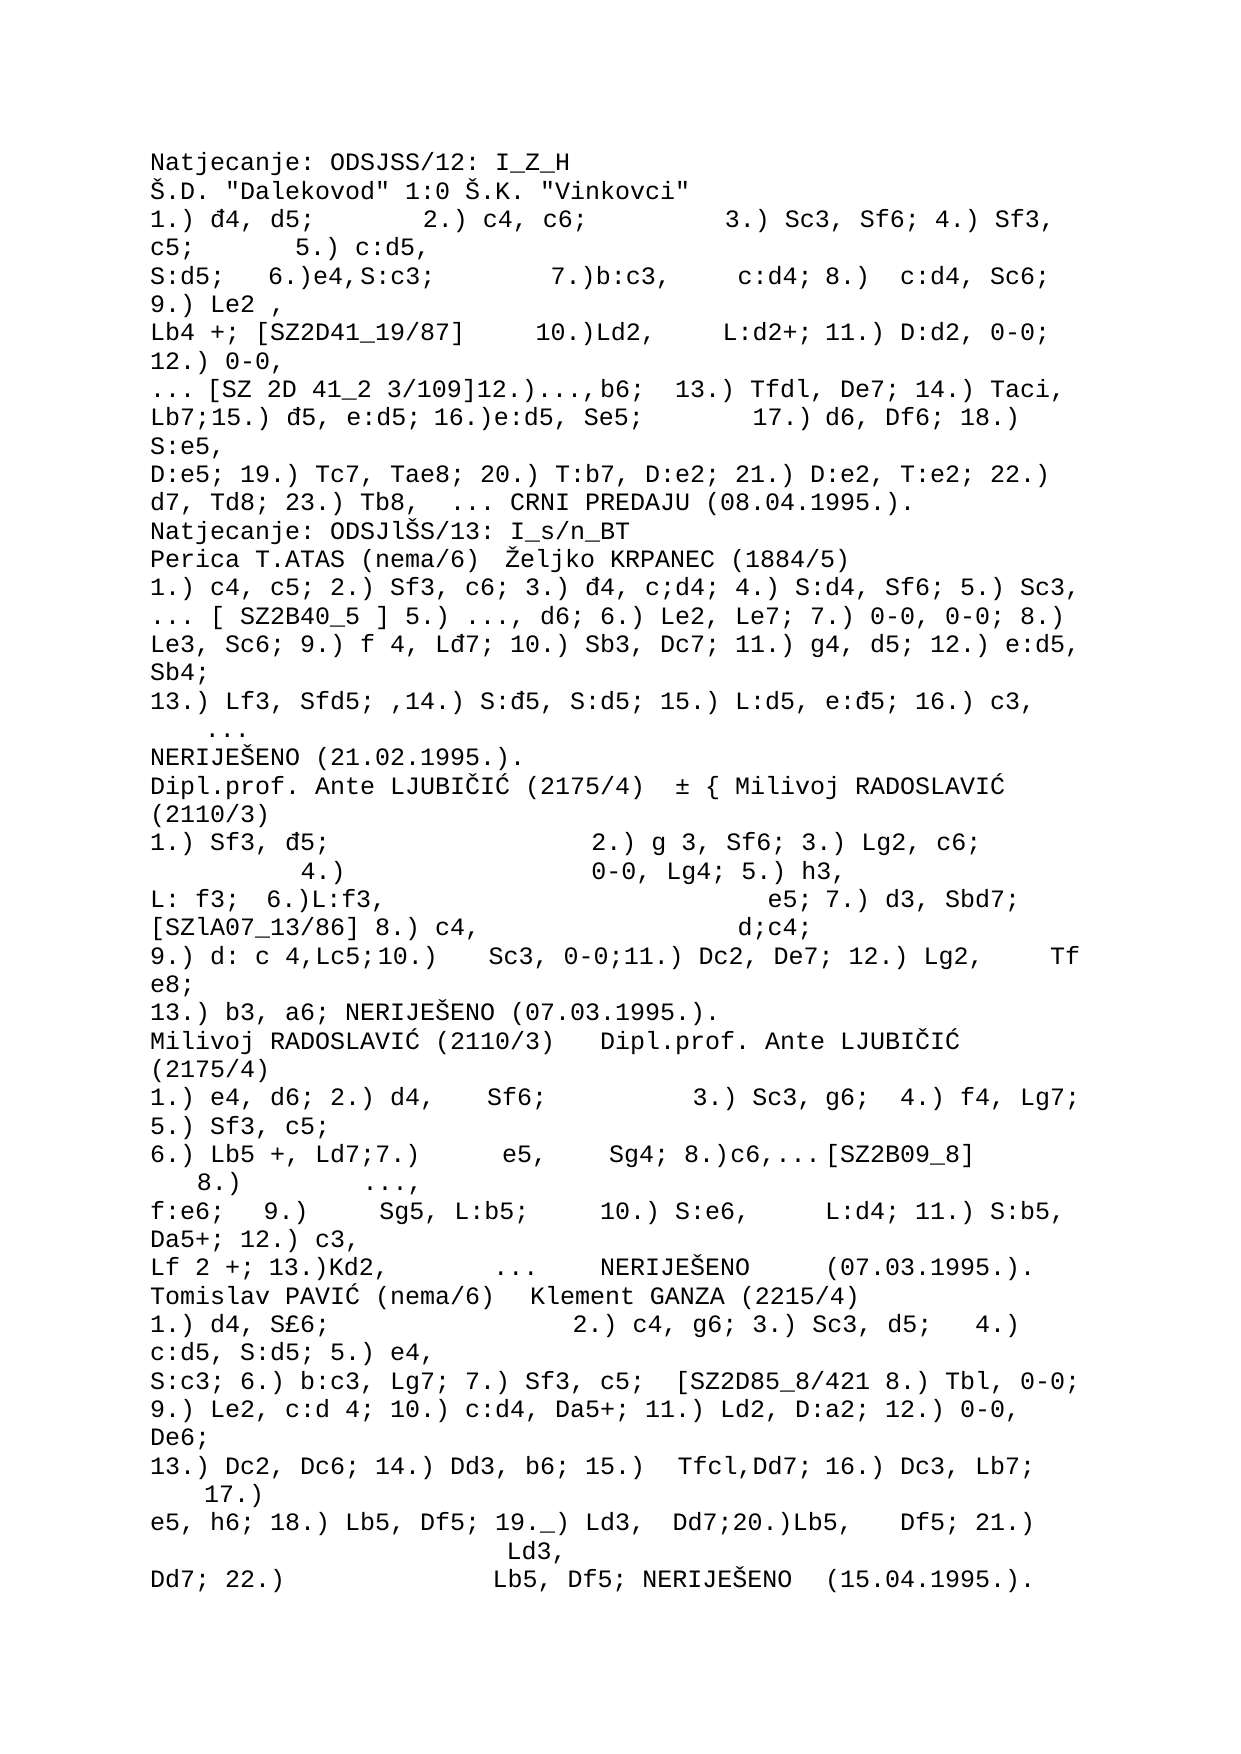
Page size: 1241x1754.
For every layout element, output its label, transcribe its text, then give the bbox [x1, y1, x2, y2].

text NERIJEŠENO (21.02.1995.). [150, 745, 1090, 773]
text 1.) đ4, d5; 2.) c4, c6; 3.) Sc3, Sf6; 4.) Sf3, c5; 5.) c:d5, [150, 207, 1090, 263]
text 9.) d: c 4, Lc5; 10.) Sc3, 0-0; 11.) Dc2, De7; 12.) Lg2, Tf e8; [150, 943, 1090, 1000]
text Š.D. "Dalekovod" 1:0 Š.K. "Vinkovci" [150, 178, 1090, 207]
text 13.) b3, a6; NERIJEŠENO (07.03.1995.). [150, 1000, 1090, 1028]
text 13.) Lf3, Sfd5; ,14.) S:đ5, S:d5; 15.) L:d5, e:đ5; 16.) c3, ... [150, 688, 1090, 745]
text Natjecanje: ODSJSS/12: I_Z_H [150, 150, 1090, 178]
text Tomislav PAVIĆ (nema/6) Klement GANZA (2215/4) [150, 1283, 1090, 1312]
text Natjecanje: ODSJlŠS/13: I_s/n_BT [150, 518, 1090, 547]
text Dipl.prof. Ante LJUBIČIĆ (2175/4) ± { Milivoj RADOSLAVIĆ (2110/3) [150, 773, 1090, 830]
text 9.) Le2, c:d 4; 10.) c:d4, Da5+; 11.) Ld2, D:a2; 12.) 0-0, De6; [150, 1397, 1090, 1453]
text 1.) d4, S£6; 2.) c4, g6; 3.) Sc3, d5; 4.) c:d5, S:d5; 5.) e4, [150, 1312, 1090, 1368]
text S:d5; 6.) e4, S:c3; 7.) b:c3, c:d4; 8.) c:d4, Sc6; 9.) Le2 , [150, 263, 1090, 320]
text Perica T.ATAS (nema/6) Željko KRPANEC (1884/5) [150, 547, 1090, 575]
text 6.) Lb5 +, Ld7; 7.) e5, Sg4; 8.) c6, ... [SZ2B09_8] 8.) ..., [150, 1142, 1090, 1198]
text S:c3; 6.) b:c3, Lg7; 7.) Sf3, c5; [SZ2D85_8/421 8.) Tbl, 0-0; [150, 1368, 1090, 1397]
text ... [SZ 2D 41_2 3/109] 12.) ..., b6; 13.) Tfdl, De7; 14.) Taci, [150, 377, 1090, 405]
text Lf 2 +; 13.) Kd2, ... NERIJEŠENO (07.03.1995.). [150, 1255, 1090, 1283]
text D:e5; 19.) Tc7, Tae8; 20.) T:b7, D:e2; 21.) D:e2, T:e2; 22.) d7, Td8; 23.) Tb8, ... CRNI PREDAJU (08.04.1995.). [150, 462, 1090, 518]
text f:e6; 9.) Sg5, L:b5; 10.) S:e6, L:d4; 11.) S:b5, Da5+; 12.) c3, [150, 1198, 1090, 1255]
text e5, h6; 18.) Lb5, Df5; 19._) Ld3, Dd7; 20.) Lb5, Df5; 21.) Ld3, [150, 1510, 1090, 1567]
text Lb4 +; [SZ2D41_19/87] 10.) Ld2, L:d2+; 11.) D:d2, 0-0; 12.) 0-0, [150, 320, 1090, 377]
text 1.) Sf3, đ5; 2.) g 3, Sf6; 3.) Lg2, c6; 4.) 0-0, Lg4; 5.) h3, [150, 830, 1090, 887]
text Milivoj RADOSLAVIĆ (2110/3) Dipl.prof. Ante LJUBIČIĆ (2175/4) [150, 1028, 1090, 1085]
text 1.) c4, c5; 2.) Sf3, c6; 3.) đ4, c;d4; 4.) S:d4, Sf6; 5.) Sc3, ... [ SZ2B40_5 ] 5.) ..., d6; 6.) Le2, Le7; 7.) 0-0, 0-0; 8.) Le3, Sc6; 9.) f 4, Lđ7; 10.) Sb3, Dc7; 11.) g4, d5; 12.) e:d5, Sb4; [150, 575, 1090, 688]
text L: f3; 6.) L:f3, e5; 7.) d3, Sbd7; [SZlA07_13/86] 8.) c4, d;c4; [150, 887, 1090, 943]
text 1.) e4, d6; 2.) d4, Sf6; 3.) Sc3, g6; 4.) f4, Lg7; 5.) Sf3, c5; [150, 1085, 1090, 1142]
text Dd7; 22.) Lb5, Df5; NERIJEŠENO (15.04.1995.). [150, 1567, 1090, 1595]
text Lb7; 15.) đ5, e:d5; 16.) e:d5, Se5; 17.) d6, Df6; 18.) S:e5, [150, 405, 1090, 462]
text 13.) Dc2, Dc6; 14.) Dd3, b6; 15.) Tfcl, Dd7; 16.) Dc3, Lb7; 17.) [150, 1453, 1090, 1510]
